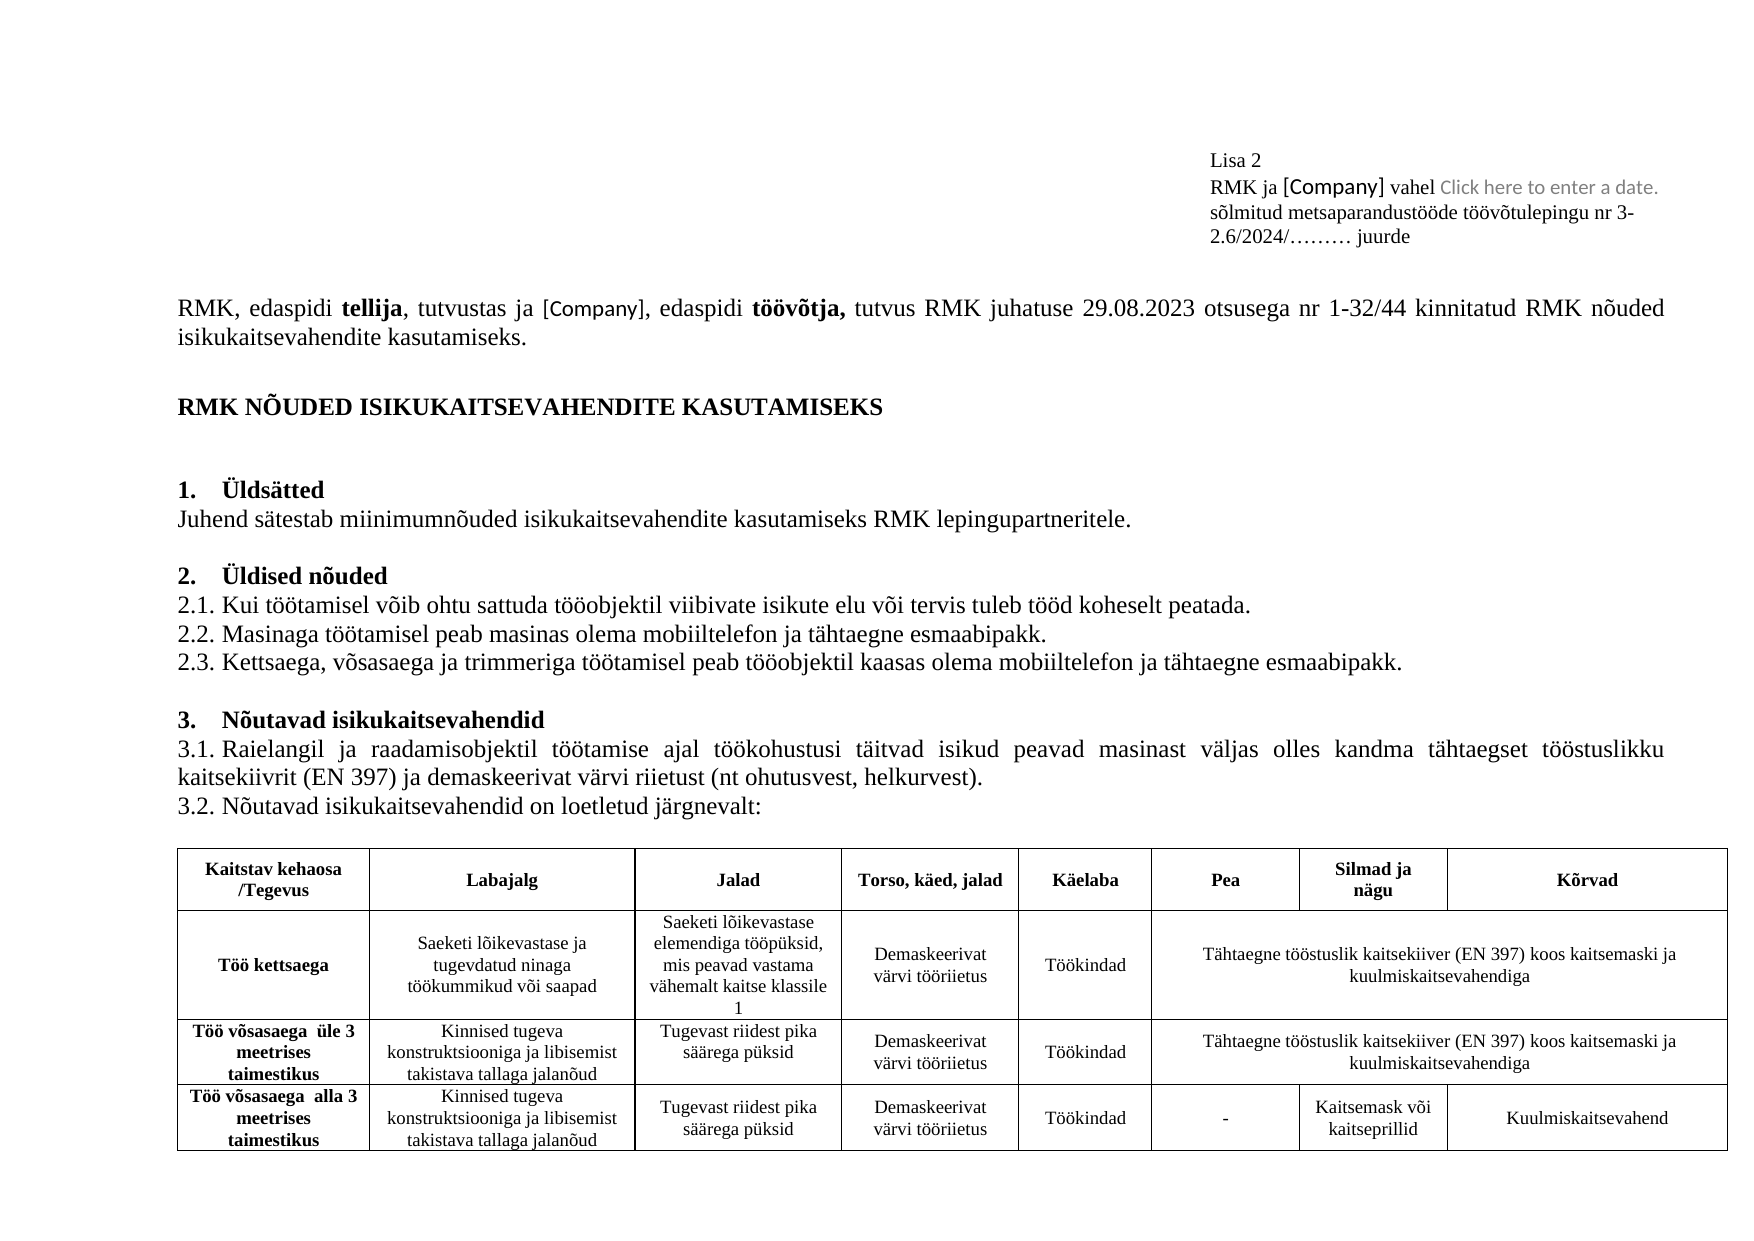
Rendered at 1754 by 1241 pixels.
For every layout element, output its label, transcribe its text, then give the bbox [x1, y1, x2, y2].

table_cell - [1152, 1085, 1299, 1150]
table_header Kõrvad [1448, 849, 1727, 910]
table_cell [370, 1085, 634, 1150]
table_cell Töökindad [1019, 1020, 1151, 1084]
table_header Käelaba [1019, 849, 1151, 910]
table_cell Demaskeerivat värvi tööriietus [842, 1020, 1018, 1084]
list Kui töötamisel võib ohtu sattuda tööobjektil viibivate isikute elu või tervis tuleb tööd koheselt peatada. [177, 590, 1665, 619]
table_cell Tugevast riidest pika säärega püksid [636, 1020, 841, 1084]
table_cell Tähtaegne tööstuslik kaitsekiiver (EN 397) koos kaitsemaski ja kuulmiskaitsevahendiga [1152, 911, 1727, 1018]
table_cell Töökindad [1019, 911, 1151, 1018]
table_cell Saeketi lõikevastase elemendiga tööpüksid, mis peavad vastama vähemalt kaitse klassile 1 [636, 911, 841, 1018]
table_cell Töö võsasaega alla 3 meetrises taimestikus [178, 1085, 369, 1150]
text Lisa 2 RMK ja vahel sõlmitud metsaparandustööde töövõtulepingu nr 3-2.6/2024/……… juurde [1210, 148, 1665, 248]
table_cell Kuulmiskaitsevahend [1448, 1085, 1727, 1150]
table_cell Tähtaegne tööstuslik kaitsekiiver (EN 397) koos kaitsemaski ja kuulmiskaitsevahendiga [1152, 1020, 1727, 1084]
table_header Jalad [636, 849, 841, 910]
text RMK NÕUDED ISIKUKAITSEVAHENDITE KASUTAMISEKS [177, 392, 1665, 421]
table_header Labajalg [370, 849, 634, 910]
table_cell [636, 1085, 841, 1150]
list Kettsaega, võsasaega ja trimmeriga töötamisel peab tööobjektil kaasas olema mobiiltelefon ja tähtaegne esmaabipakk. [177, 647, 1665, 676]
table_cell Demaskeerivat värvi tööriietus [842, 1085, 1018, 1150]
table_cell Töökindad [1019, 1085, 1151, 1150]
list Juhend sätestab miinimumnõuded isikukaitsevahendite kasutamiseks RMK lepingupartneritele. [177, 504, 1665, 532]
text RMK, edaspidi tellija, tutvustas ja , edaspidi töövõtja, tutvus RMK juhatuse otsusega nr 1-32/44 kinnitatud RMK nõuded isikukaitsevahendite kasutamiseks. [177, 293, 1665, 351]
table_header Silmad ja nägu [1300, 849, 1447, 910]
list Nõutavad isikukaitsevahendid [177, 705, 1665, 734]
list Masinaga töötamisel peab masinas olema mobiiltelefon ja tähtaegne esmaabipakk. [177, 619, 1665, 647]
table_header Kaitstav kehaosa /Tegevus [178, 849, 369, 910]
table_cell Saeketi lõikevastase ja tugevdatud ninaga töökummikud või saapad [370, 911, 634, 1018]
list Üldsätted [177, 475, 1665, 504]
table_cell Töö kettsaega [178, 911, 369, 1018]
table_cell Demaskeerivat värvi tööriietus [842, 911, 1018, 1018]
table_cell Kinnised tugeva konstruktsiooniga ja libisemist takistava tallaga jalanõud [370, 1020, 634, 1084]
list Raielangil ja raadamisobjektil töötamise ajal töökohustusi täitvad isikud peavad masinast väljas olles kandma tähtaegset tööstuslikku kaitsekiivrit (EN 397) ja demaskeerivat värvi riietust (nt ohutusvest, helkurvest). [177, 734, 1665, 791]
table_header Pea [1152, 849, 1299, 910]
table_cell Töö võsasaega üle 3 meetrises taimestikus [178, 1020, 369, 1084]
table_header Torso, käed, jalad [842, 849, 1018, 910]
list Nõutavad isikukaitsevahendid on loetletud järgnevalt: [177, 791, 1665, 820]
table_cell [1300, 1085, 1447, 1150]
list Üldised nõuded [177, 561, 1665, 590]
